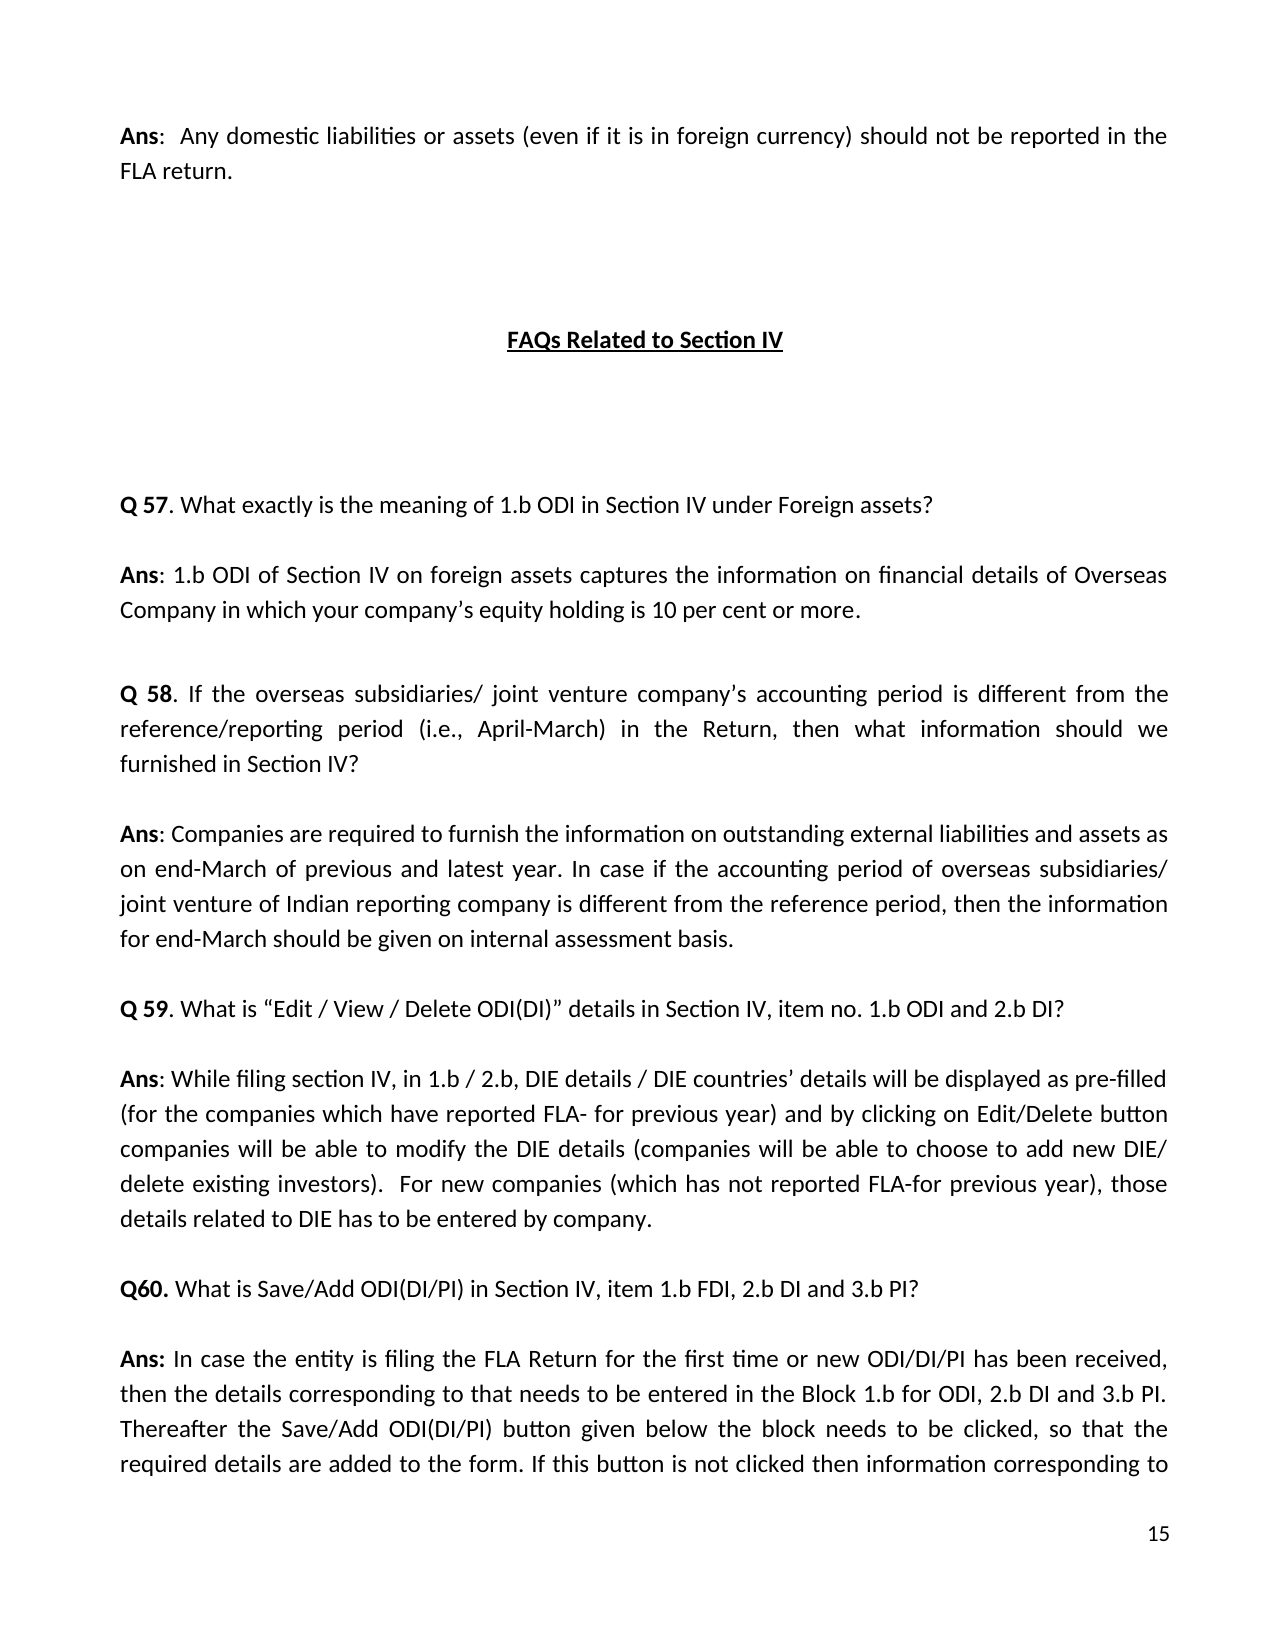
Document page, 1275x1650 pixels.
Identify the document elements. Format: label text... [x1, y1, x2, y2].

text Ans: Companies are required to furnish the information on outstanding external liabilities and assets as on end-March of previous and latest year. In case if the accounting period of overseas subsidiaries/ joint venture of Indian reporting company is different from the reference period, then the information for end-March should be given on internal assessment basis. [120, 818, 1170, 954]
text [120, 1343, 1170, 1479]
text Ans: 1.b ODI of Section IV on foreign assets captures the information on financial details of Overseas Company in which your company’s equity holding is 10 per cent or more. [120, 559, 1170, 624]
text Q60. What is Save/Add ODI(DI/PI) in Section IV, item 1.b FDI, 2.b DI and 3.b PI? [120, 1273, 1170, 1304]
text Q 59. What is “Edit / View / Delete ODI(DI)” details in Section IV, item no. 1.b ODI and 2.b DI? [120, 993, 1170, 1024]
text Q 57. What exactly is the meaning of 1.b ODI in Section IV under Foreign assets? [120, 489, 1170, 519]
text Q 58. If the overseas subsidiaries/ joint venture company’s accounting period is different from the reference/reporting period (i.e., April-March) in the Return, then what information should we furnished in Section IV? [120, 678, 1170, 779]
text FAQs Related to Section IV [120, 324, 1170, 355]
text Ans: Any domestic liabilities or assets (even if it is in foreign currency) should not be reported in the FLA return. [120, 120, 1170, 186]
text Ans: While filing section IV, in 1.b / 2.b, DIE details / DIE countries’ details will be displayed as pre-filled (for the companies which have reported FLA- for previous year) and by clicking on Edit/Delete button companies will be able to modify the DIE details (companies will be able to choose to add new DIE/ delete existing investors). For new companies (which has not reported FLA-for previous year), those details related to DIE has to be entered by company. [120, 1063, 1170, 1234]
